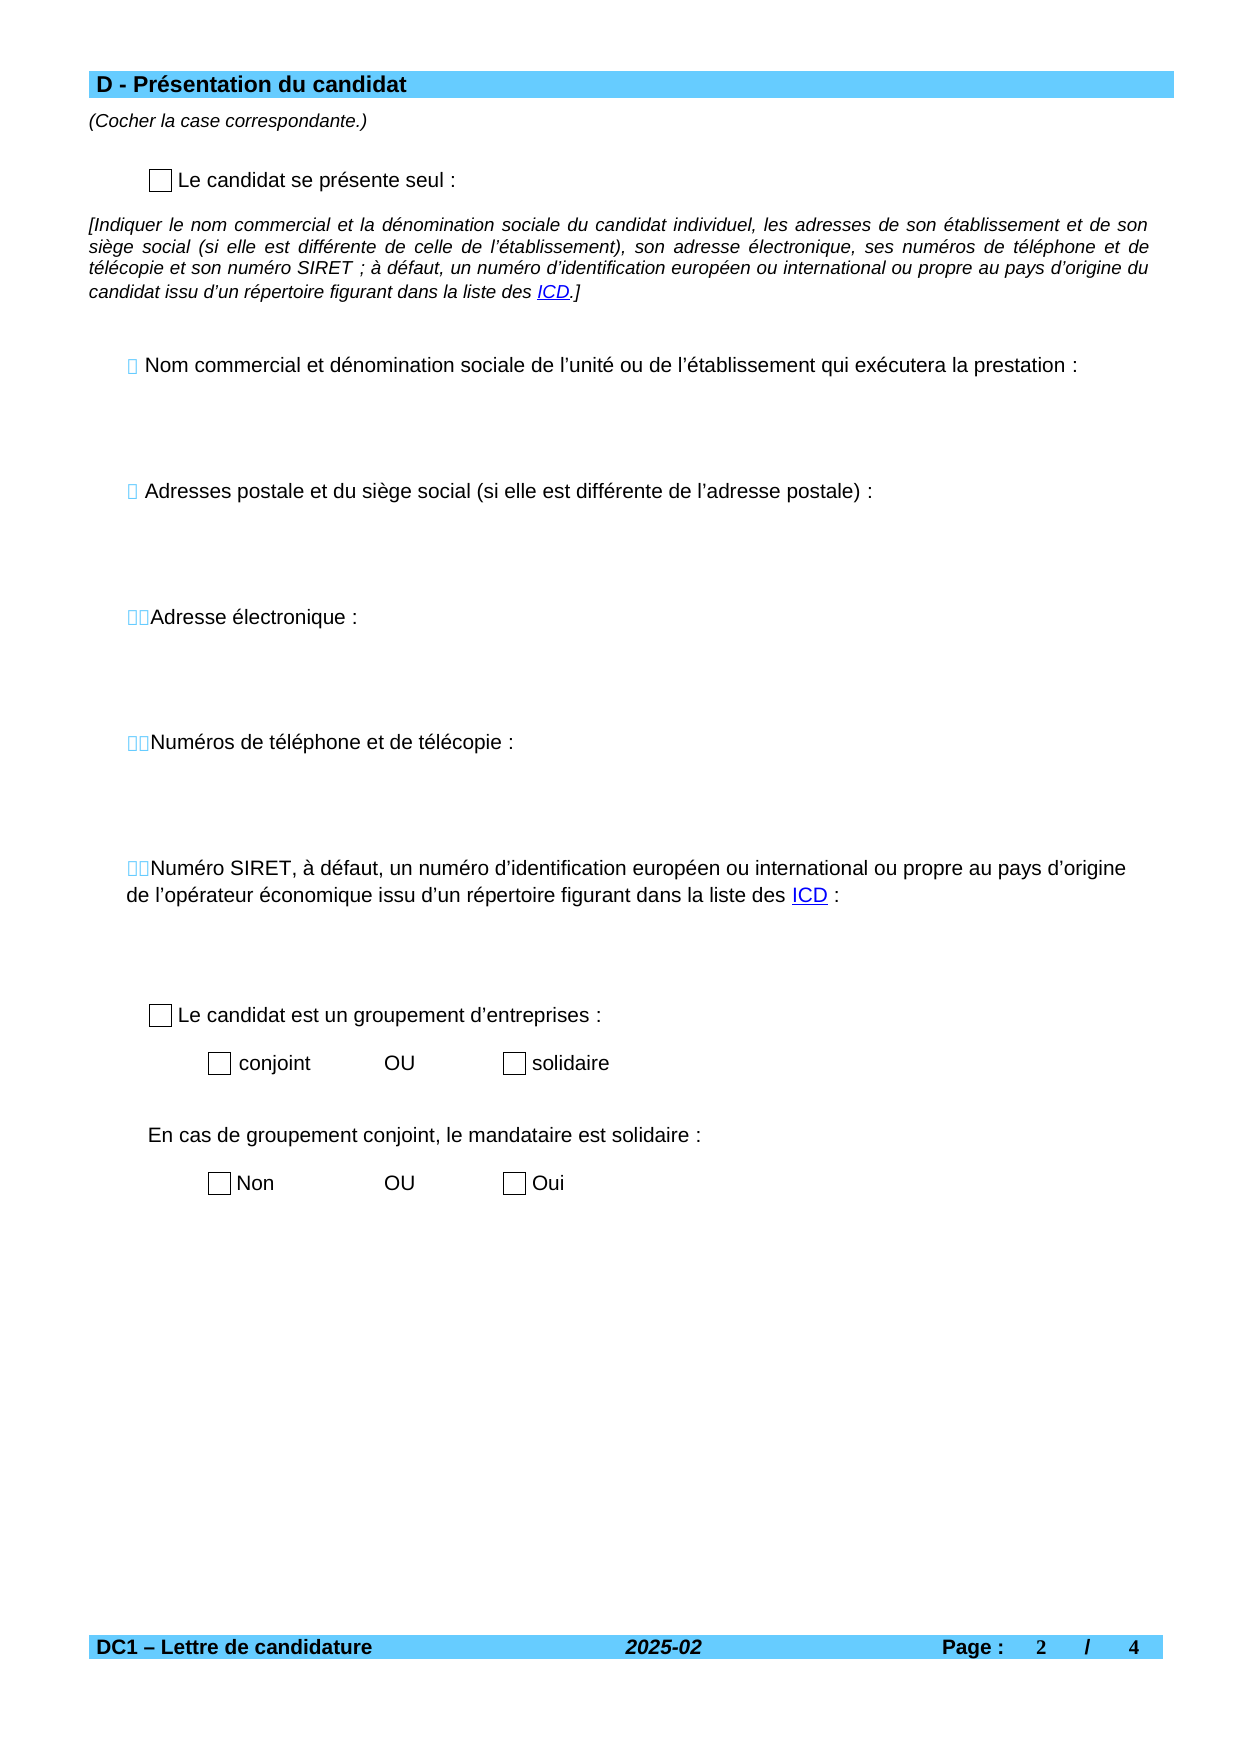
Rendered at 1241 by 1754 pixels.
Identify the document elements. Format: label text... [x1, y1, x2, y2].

text [Indiquer le nom commercial et la dénomination sociale du candidat individuel, les adresses de son établissement et de son siège social (si elle est différente de celle de l’établissement), son adresse électronique, ses numéros de téléphone et de télécopie et son numéro SIRET ; à défaut, un numéro d’identification européen ou international ou propre au pays d’origine du candidat issu d’un répertoire figurant dans la liste des ICD.] [89, 214, 1152, 303]
table_header D - Présentation du candidat [89, 71, 1174, 98]
text (Cocher la case correspondante.) [89, 110, 1152, 132]
text Adresse électronique : [126, 602, 1152, 632]
text conjoint OU solidaire [148, 1051, 1152, 1075]
text Numéros de téléphone et de télécopie : [126, 727, 1152, 757]
text  Nom commercial et dénomination sociale de l’unité ou de l’établissement qui exécutera la prestation : [126, 351, 1152, 380]
text Le candidat se présente seul : [148, 168, 1152, 192]
text En cas de groupement conjoint, le mandataire est solidaire : [89, 1123, 1152, 1147]
text Le candidat est un groupement d’entreprises : [89, 1003, 1152, 1027]
text Numéro SIRET, à défaut, un numéro d’identification européen ou international ou propre au pays d’origine de l’opérateur économique issu d’un répertoire figurant dans la liste des ICD : [126, 853, 1152, 907]
text  Adresses postale et du siège social (si elle est différente de l’adresse postale) : [126, 476, 1152, 506]
text Non OU Oui [148, 1171, 1152, 1195]
